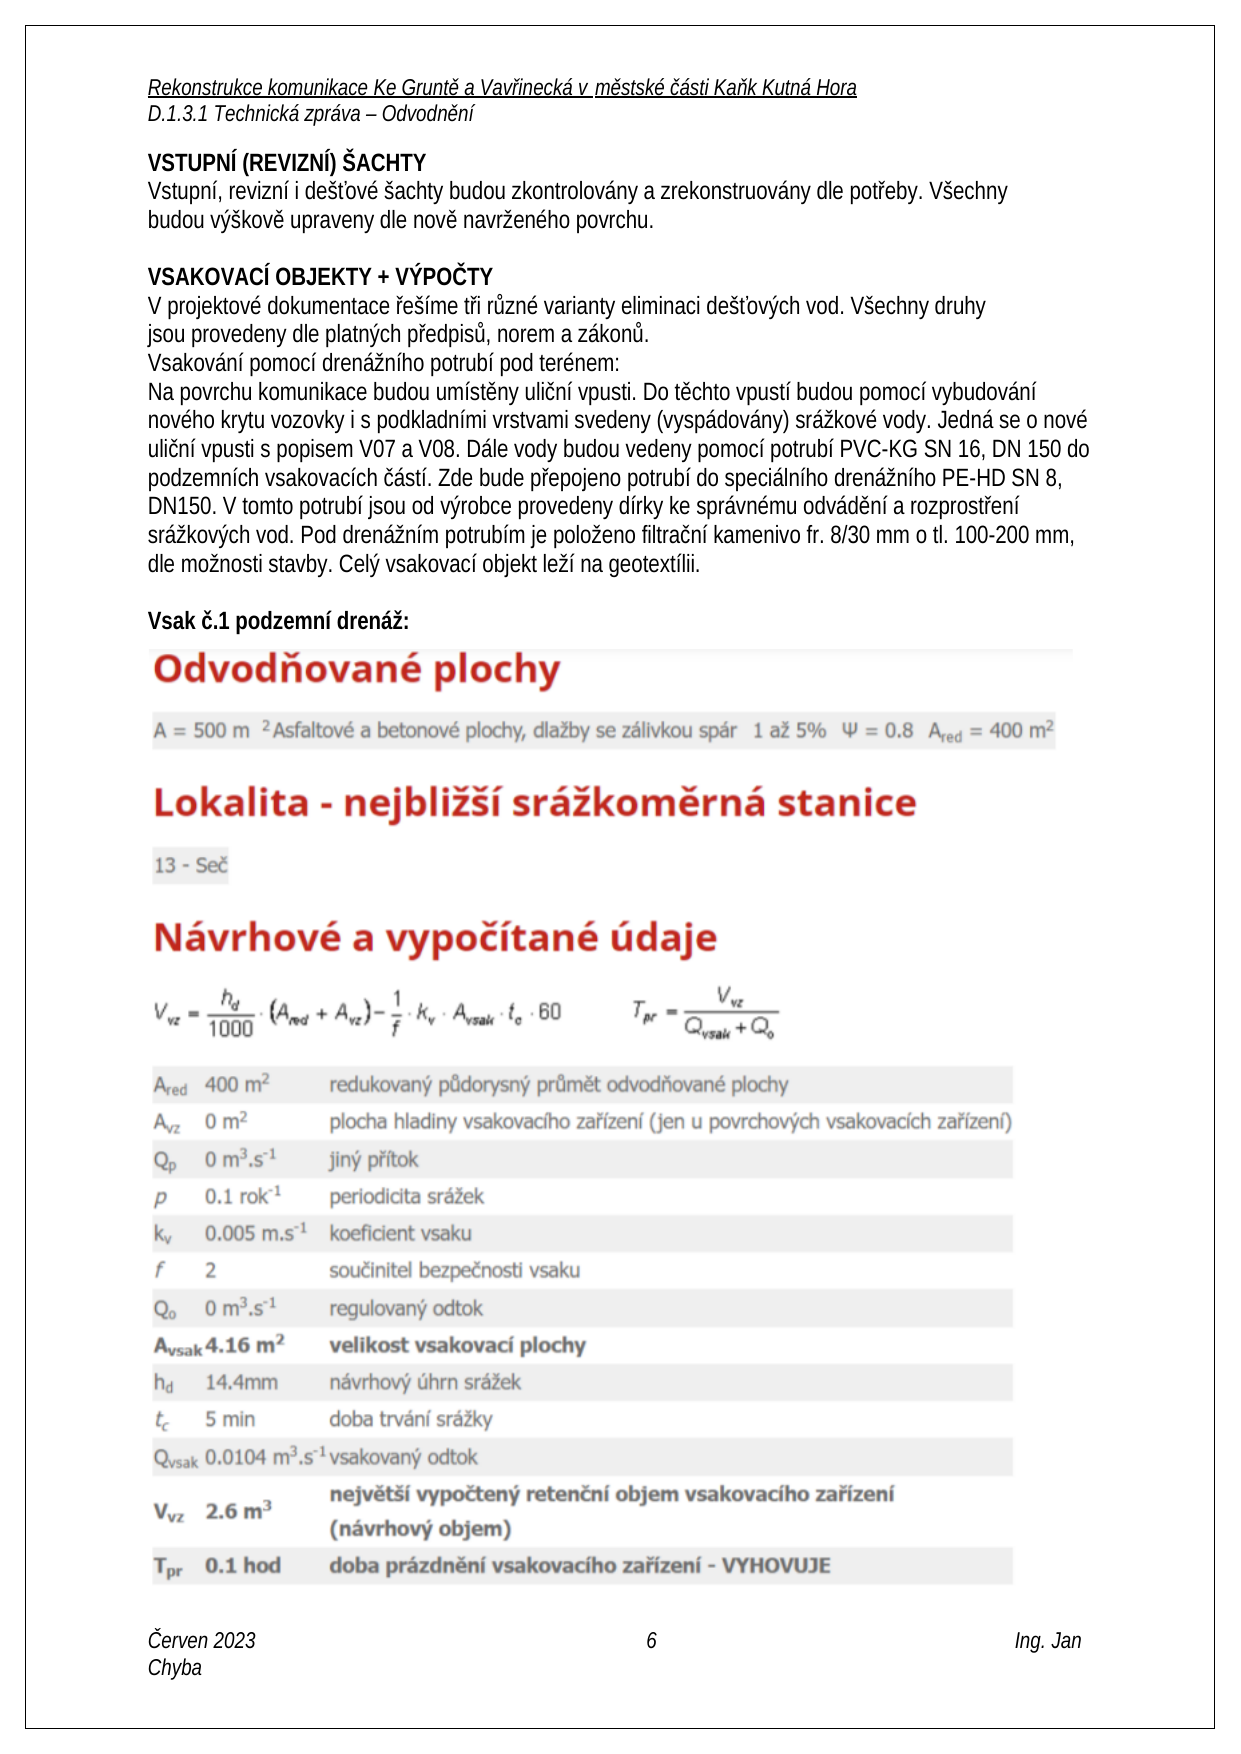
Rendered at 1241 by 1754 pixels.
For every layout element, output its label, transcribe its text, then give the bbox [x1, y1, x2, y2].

text Na povrchu komunikace budou umístěny uliční vpusti. Do těchto vpustí budou pomocí vybudování nového krytu vozovky i s podkladními vrstvami svedeny (vyspádovány) srážkové vody. Jedná se o nové uliční vpusti s popisem V07 a V08. Dále vody budou vedeny pomocí potrubí PVC-KG SN 16, DN 150 do podzemních vsakovacích částí. Zde bude přepojeno potrubí do speciálního drenážního PE-HD SN 8, DN150. V tomto potrubí jsou od výrobce provedeny dírky ke správnému odvádění a rozprostření [148, 377, 1093, 520]
text V projektové dokumentace řešíme tři různé varianty eliminaci dešťových vod. Všechny druhy [148, 291, 1093, 319]
text VSTUPNÍ (REVIZNÍ) ŠACHTY [148, 148, 1093, 176]
text budou výškově upraveny dle nově navrženého povrchu. [148, 205, 1093, 233]
text jsou provedeny dle platných předpisů, norem a zákonů. [148, 319, 1093, 348]
text Vsakování pomocí drenážního potrubí pod terénem: [148, 348, 1093, 377]
text Vsak č.1 podzemní drenáž: [148, 606, 1093, 634]
text dle možnosti stavby. Celý vsakovací objekt leží na geotextílii. [148, 549, 1093, 577]
picture [147, 649, 1088, 1599]
text Vstupní, revizní i dešťové šachty budou zkontrolovány a zrekonstruovány dle potřeby. Všechny [148, 176, 1093, 205]
text srážkových vod. Pod drenážním potrubím je položeno filtrační kamenivo fr. 8/30 mm o tl. 100-200 mm, [148, 520, 1093, 549]
text VSAKOVACÍ OBJEKTY + VÝPOČTY [148, 262, 1093, 291]
